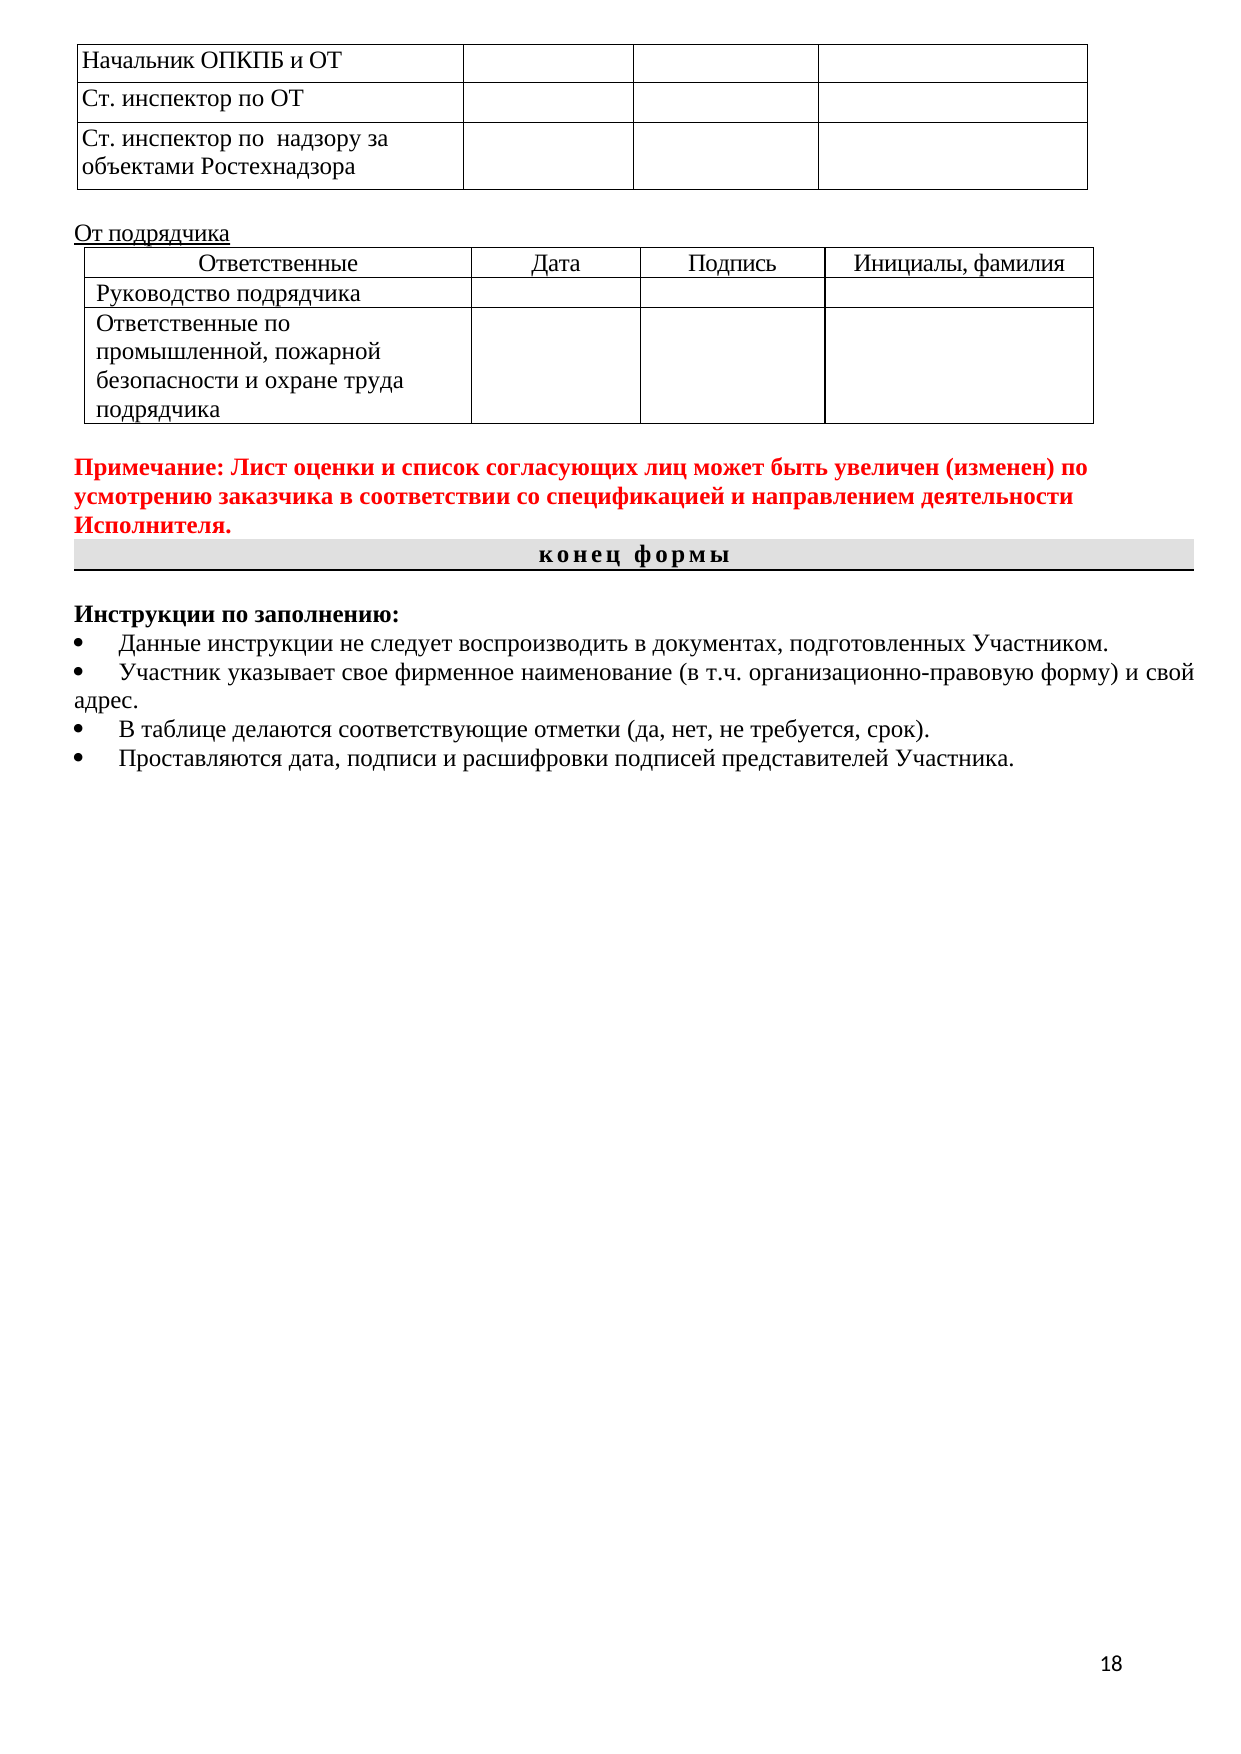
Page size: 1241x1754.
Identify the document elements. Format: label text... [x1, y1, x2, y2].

table_cell [464, 123, 633, 188]
table_cell [826, 308, 1093, 423]
table_cell Ст. инспектор по надзору за объектами Ростехнадзора [78, 123, 463, 188]
table_cell [819, 123, 1087, 188]
table_header Дата [472, 248, 640, 277]
table_cell [472, 278, 640, 307]
table_cell [464, 45, 633, 82]
table_cell [826, 278, 1093, 307]
table_cell [641, 308, 824, 423]
list Проставляются дата, подписи и расшифровки подписей представителей Участника. [74, 743, 1196, 772]
table_cell [641, 278, 824, 307]
table_cell [464, 83, 633, 122]
table_cell [819, 45, 1087, 82]
table_cell [819, 83, 1087, 122]
table_cell Руководство подрядчика [85, 278, 471, 307]
text От подрядчика [74, 218, 1196, 247]
list Данные инструкции не следует воспроизводить в документах, подготовленных Участником. [74, 628, 1196, 657]
list В таблице делаются соответствующие отметки (да, нет, не требуется, срок). [74, 714, 1196, 743]
list Участник указывает свое фирменное наименование (в т.ч. организационно-правовую форму) и свой адрес. [74, 657, 1196, 714]
table_header Подпись [641, 248, 824, 277]
table_header Инициалы, фамилия [826, 248, 1093, 277]
table_cell [634, 45, 818, 82]
table_cell Ст. инспектор по ОТ [78, 83, 463, 122]
table_cell Начальник ОПКПБ и ОТ [78, 45, 463, 82]
table_cell Ответственные по промышленной, пожарной безопасности и охране труда подрядчика [85, 308, 471, 423]
table_cell [634, 83, 818, 122]
text Примечание: Лист оценки и список согласующих лиц может быть увеличен (изменен) по усмотрению заказчика в соответствии со спецификацией и направлением деятельности Исполнителя. [74, 452, 1196, 539]
table_cell [634, 123, 818, 188]
text Инструкции по заполнению: [74, 599, 1196, 628]
text конец формы [74, 539, 1194, 569]
table_header Ответственные [85, 248, 471, 277]
table_cell [472, 308, 640, 423]
